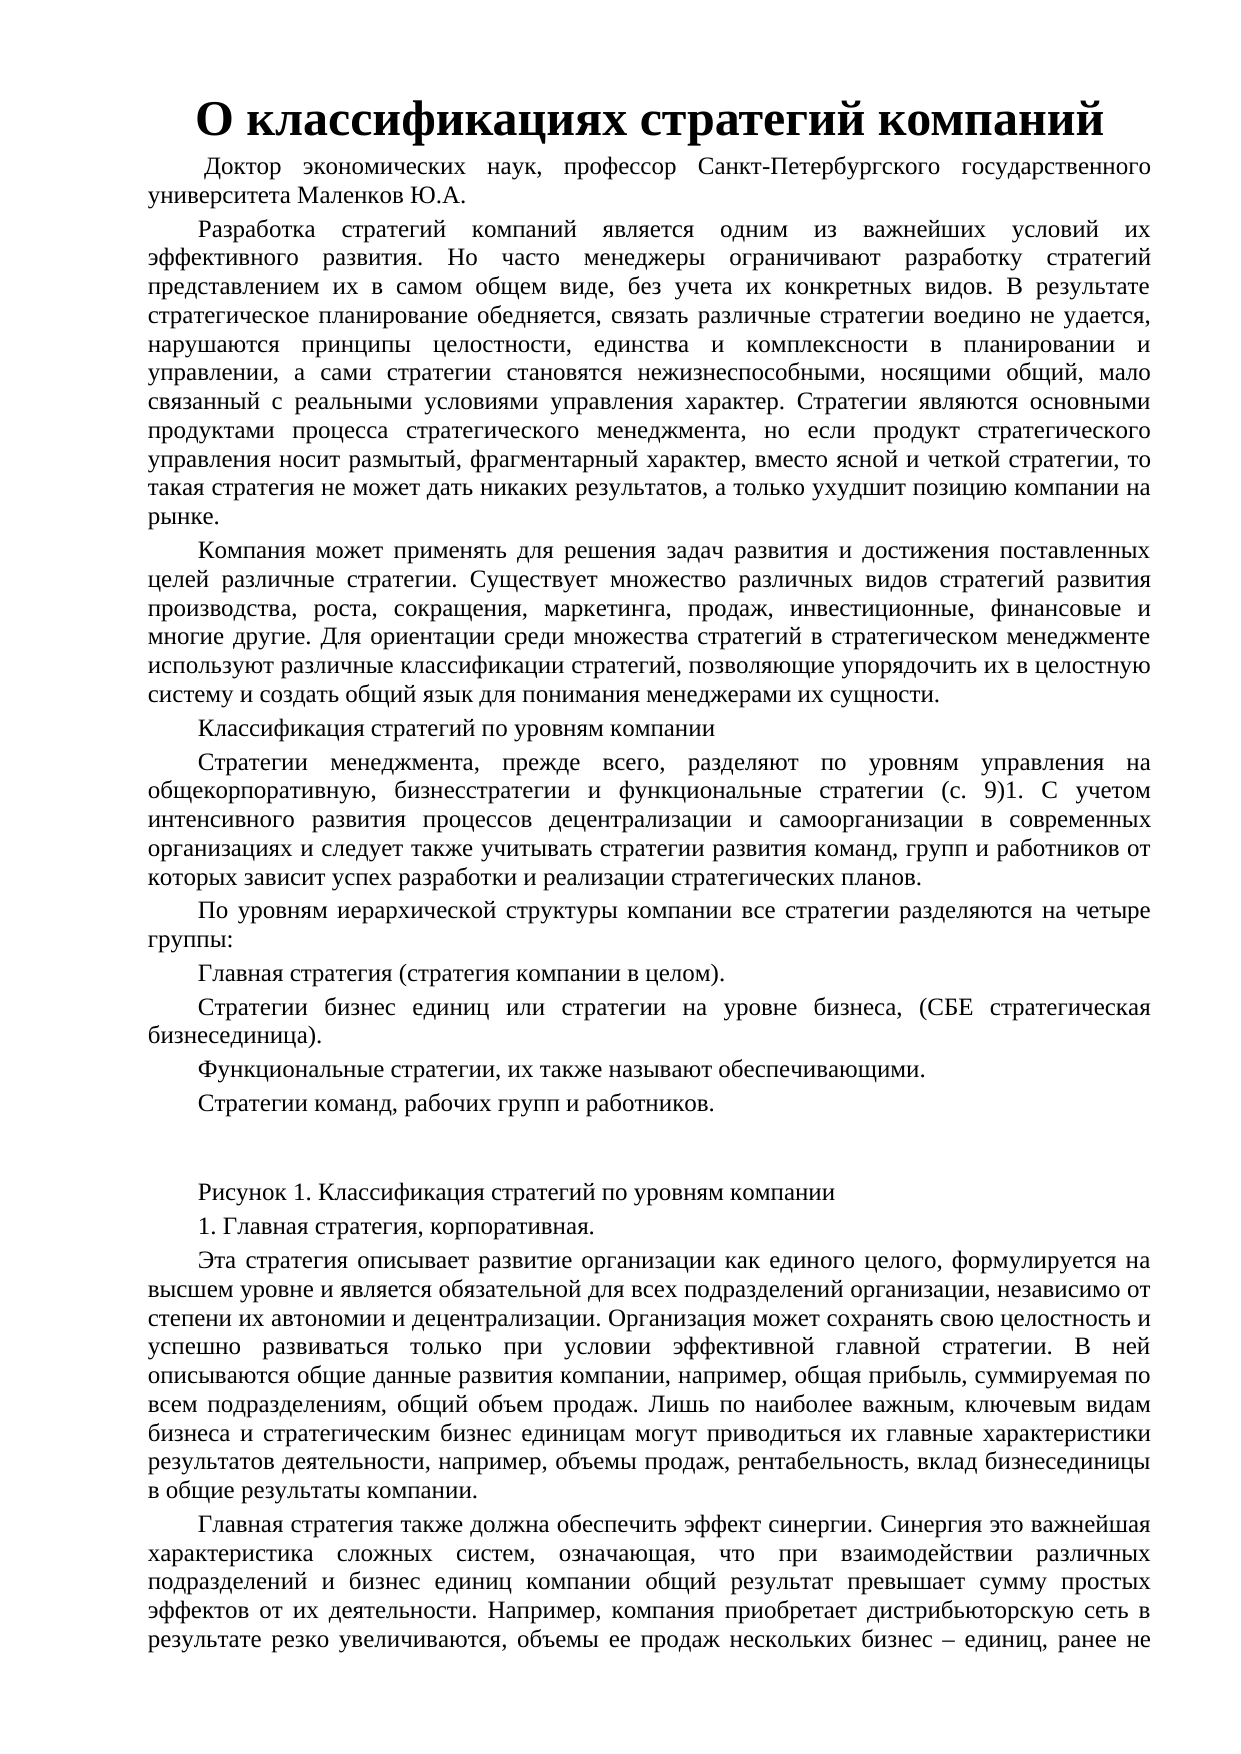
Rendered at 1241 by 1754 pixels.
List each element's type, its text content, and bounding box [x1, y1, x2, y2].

text Эта стратегия описывает развитие организации как единого целого, формулируется на высшем уровне и является обязательной для всех подразделений организации, независимо от степени их автономии и децентрализации. Организация может сохранять свою целостность и успешно развиваться только при условии эффективной главной стратегии. В ней описываются общие данные развития компании, например, общая прибыль, суммируемая по всем подразделениям, общий объем продаж. Лишь по наиболее важным, ключевым видам бизнеса и стратегическим бизнес единицам могут приводиться их главные характеристики результатов деятельности, например, объемы продаж, рентабельность, вклад бизнесединицы в общие результаты компании. [148, 1245, 1152, 1504]
text Разработка стратегий компаний является одним из важнейших условий их эффективного развития. Но часто менеджеры ограничивают разработку стратегий представлением их в самом общем виде, без учета их конкретных видов. В результате стратегическое планирование обедняется, связать различные стратегии воедино не удается, нарушаются принципы целостности, единства и комплексности в планировании и управлении, а сами стратегии становятся нежизнеспособными, носящими общий, мало связанный с реальными условиями управления характер. Стратегии являются основными продуктами процесса стратегического менеджмента, но если продукт стратегического управления носит размытый, фрагментарный характер, вместо ясной и четкой стратегии, то такая стратегия не может дать никаких результатов, а только ухудшит позицию компании на рынке. [148, 214, 1152, 530]
text По уровням иерархической структуры компании все стратегии разделяются на четыре группы: [148, 895, 1152, 953]
text Стратегии менеджмента, прежде всего, разделяют по уровням управления на общекорпоративную, бизнесстратегии и функциональные стратегии (с. 9)1. С учетом интенсивного развития процессов децентрализации и самоорганизации в современных организациях и следует также учитывать стратегии развития команд, групп и работников от которых зависит успех разработки и реализации стратегических планов. [148, 747, 1152, 890]
text Компания может применять для решения задач развития и достижения поставленных целей различные стратегии. Существует множество различных видов стратегий развития производства, роста, сокращения, маркетинга, продаж, инвестиционные, финансовые и многие другие. Для ориентации среди множества стратегий в стратегическом менеджменте используют различные классификации стратегий, позволяющие упорядочить их в целостную систему и создать общий язык для понимания менеджерами их сущности. [148, 535, 1152, 708]
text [148, 1509, 1152, 1653]
text Стратегии бизнес единиц или стратегии на уровне бизнеса, (СБЕ стратегическая бизнесединица). [148, 992, 1152, 1049]
text Функциональные стратегии, их также называют обеспечивающими. [148, 1054, 1152, 1083]
subtitle О классификациях стратегий компаний [148, 88, 1152, 146]
text Главная стратегия (стратегия компании в целом). [148, 958, 1152, 987]
text Доктор экономических наук, профессор Санкт-Петербургского государственного университета Маленков Ю.А. [148, 151, 1152, 209]
text 1. Главная стратегия, корпоративная. [148, 1211, 1152, 1240]
text Классификация стратегий по уровням компании [148, 713, 1152, 741]
text Рисунок 1. Классификация стратегий по уровням компании [148, 1177, 1152, 1206]
text Стратегии команд, рабочих групп и работников. [148, 1088, 1152, 1117]
